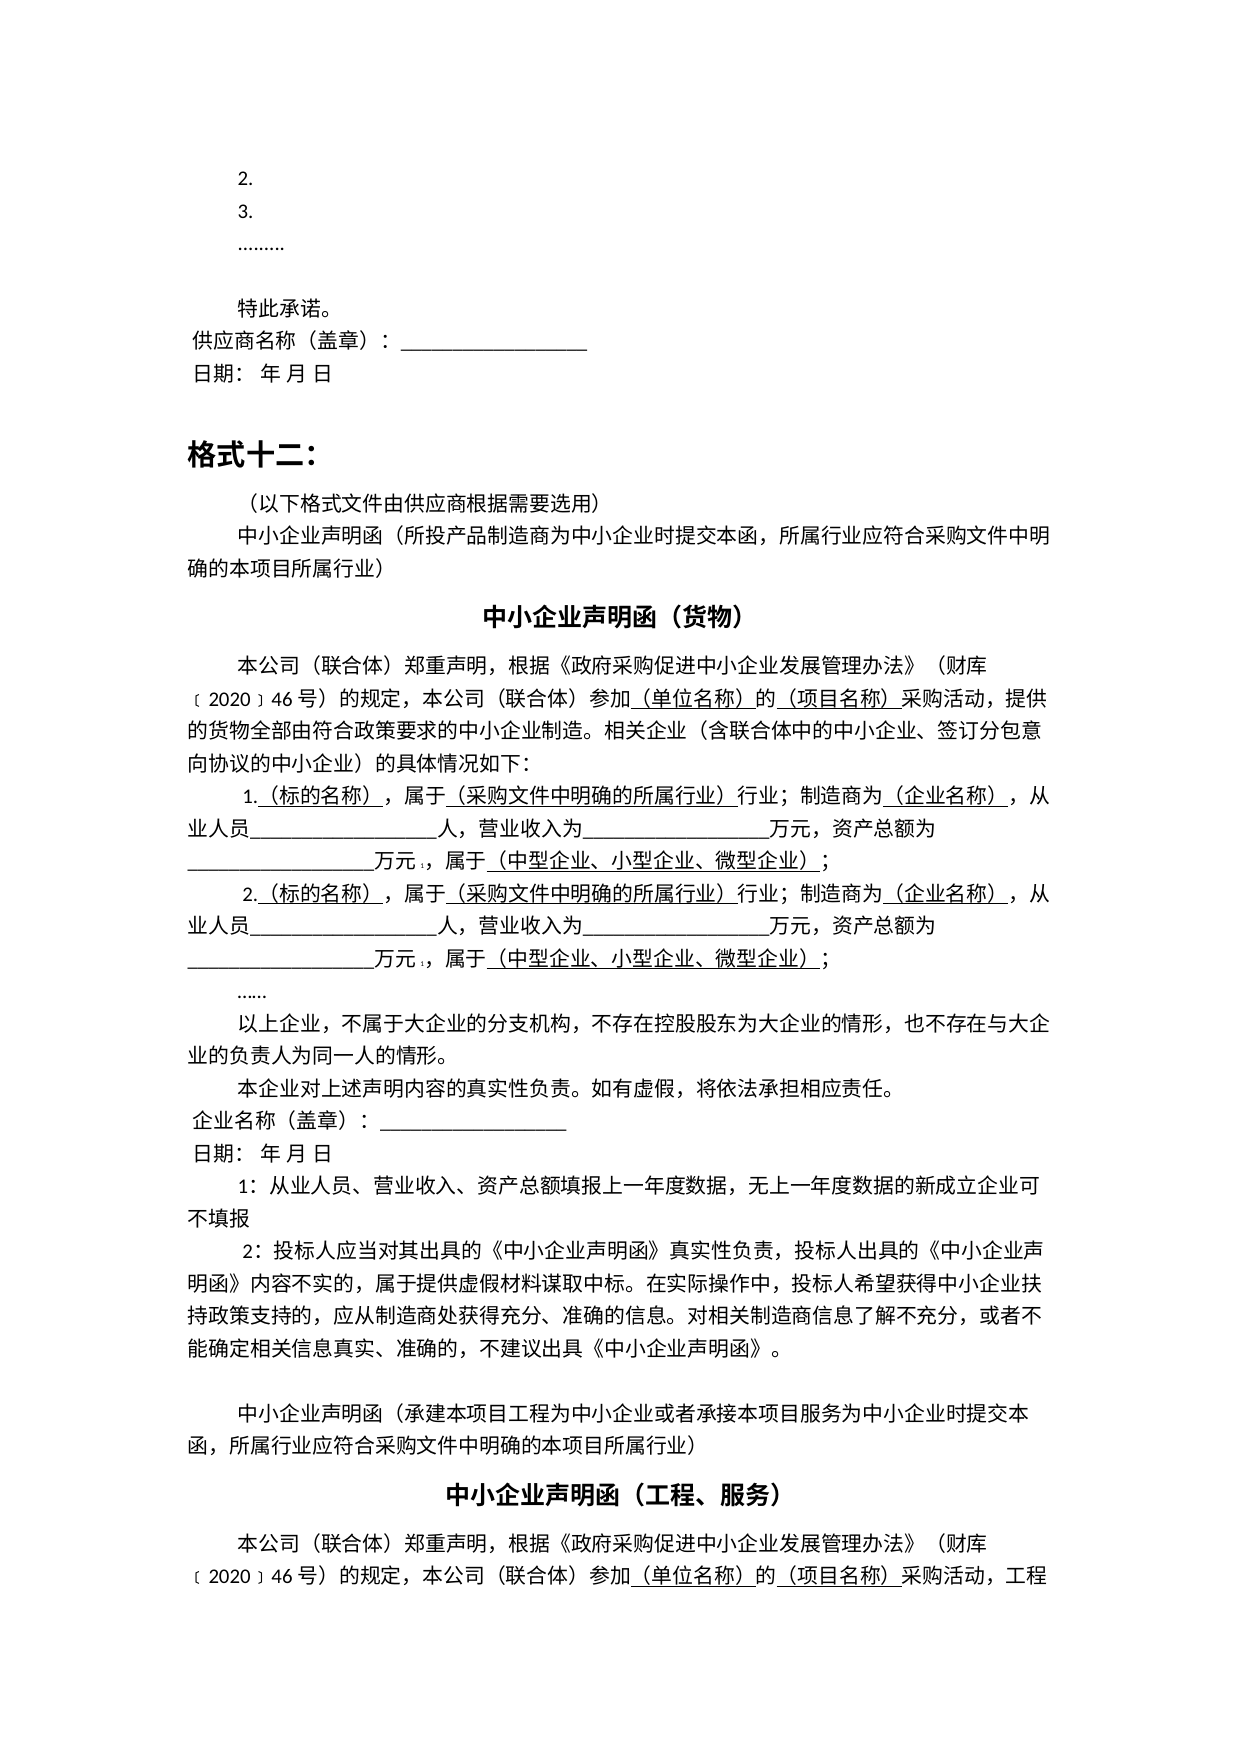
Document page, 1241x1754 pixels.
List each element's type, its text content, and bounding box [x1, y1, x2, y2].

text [187, 1527, 1053, 1592]
text （以下格式文件由供应商根据需要选用） [187, 487, 1053, 519]
text 供应商名称（盖章）：__________________ [187, 324, 1053, 357]
text 中小企业声明函（承建本项目工程为中小企业或者承接本项目服务为中小企业时提交本函，所属行业应符合采购文件中明确的本项目所属行业） [187, 1397, 1053, 1462]
text 企业名称（盖章）：__________________ [187, 1104, 1053, 1137]
text 2.（标的名称），属于（采购文件中明确的所属行业）行业；制造商为（企业名称），从业人员__________________人，营业收入为__________________万元，资产总额为__________________万元1，属于（中型企业、小型企业、微型企业）； [187, 877, 1053, 974]
text 日期： 年 月 日 [187, 357, 1053, 389]
text 以上企业，不属于大企业的分支机构，不存在控股股东为大企业的情形，也不存在与大企业的负责人为同一人的情形。 [187, 1007, 1053, 1072]
text 中小企业声明函（所投产品制造商为中小企业时提交本函，所属行业应符合采购文件中明确的本项目所属行业） [187, 519, 1053, 584]
text 1.（标的名称），属于（采购文件中明确的所属行业）行业；制造商为（企业名称），从业人员__________________人，营业收入为__________________万元，资产总额为__________________万元1，属于（中型企业、小型企业、微型企业）； [187, 779, 1053, 877]
text 格式十二： [187, 422, 1053, 487]
text 中小企业声明函（工程、服务） [187, 1462, 1053, 1527]
text 中小企业声明函（货物） [187, 584, 1053, 649]
text 本公司（联合体）郑重声明，根据《政府采购促进中小企业发展管理办法》（财库﹝2020﹞46 号）的规定，本公司（联合体）参加（单位名称）的（项目名称）采购活动，提供的货物全部由符合政策要求的中小企业制造。相关企业（含联合体中的中小企业、签订分包意向协议的中小企业）的具体情况如下： [187, 649, 1053, 779]
text 特此承诺。 [187, 292, 1053, 324]
text 本企业对上述声明内容的真实性负责。如有虚假，将依法承担相应责任。 [187, 1072, 1053, 1104]
text ......... [187, 227, 1053, 292]
text 2. [187, 162, 1053, 194]
text …… [187, 974, 1053, 1007]
text 1：从业人员、营业收入、资产总额填报上一年度数据，无上一年度数据的新成立企业可不填报 [187, 1169, 1053, 1234]
text 日期： 年 月 日 [187, 1137, 1053, 1169]
text 3. [187, 194, 1053, 227]
text 2：投标人应当对其出具的《中小企业声明函》真实性负责，投标人出具的《中小企业声明函》内容不实的，属于提供虚假材料谋取中标。在实际操作中，投标人希望获得中小企业扶持政策支持的，应从制造商处获得充分、准确的信息。对相关制造商信息了解不充分，或者不能确定相关信息真实、准确的，不建议出具《中小企业声明函》。 [187, 1234, 1053, 1364]
